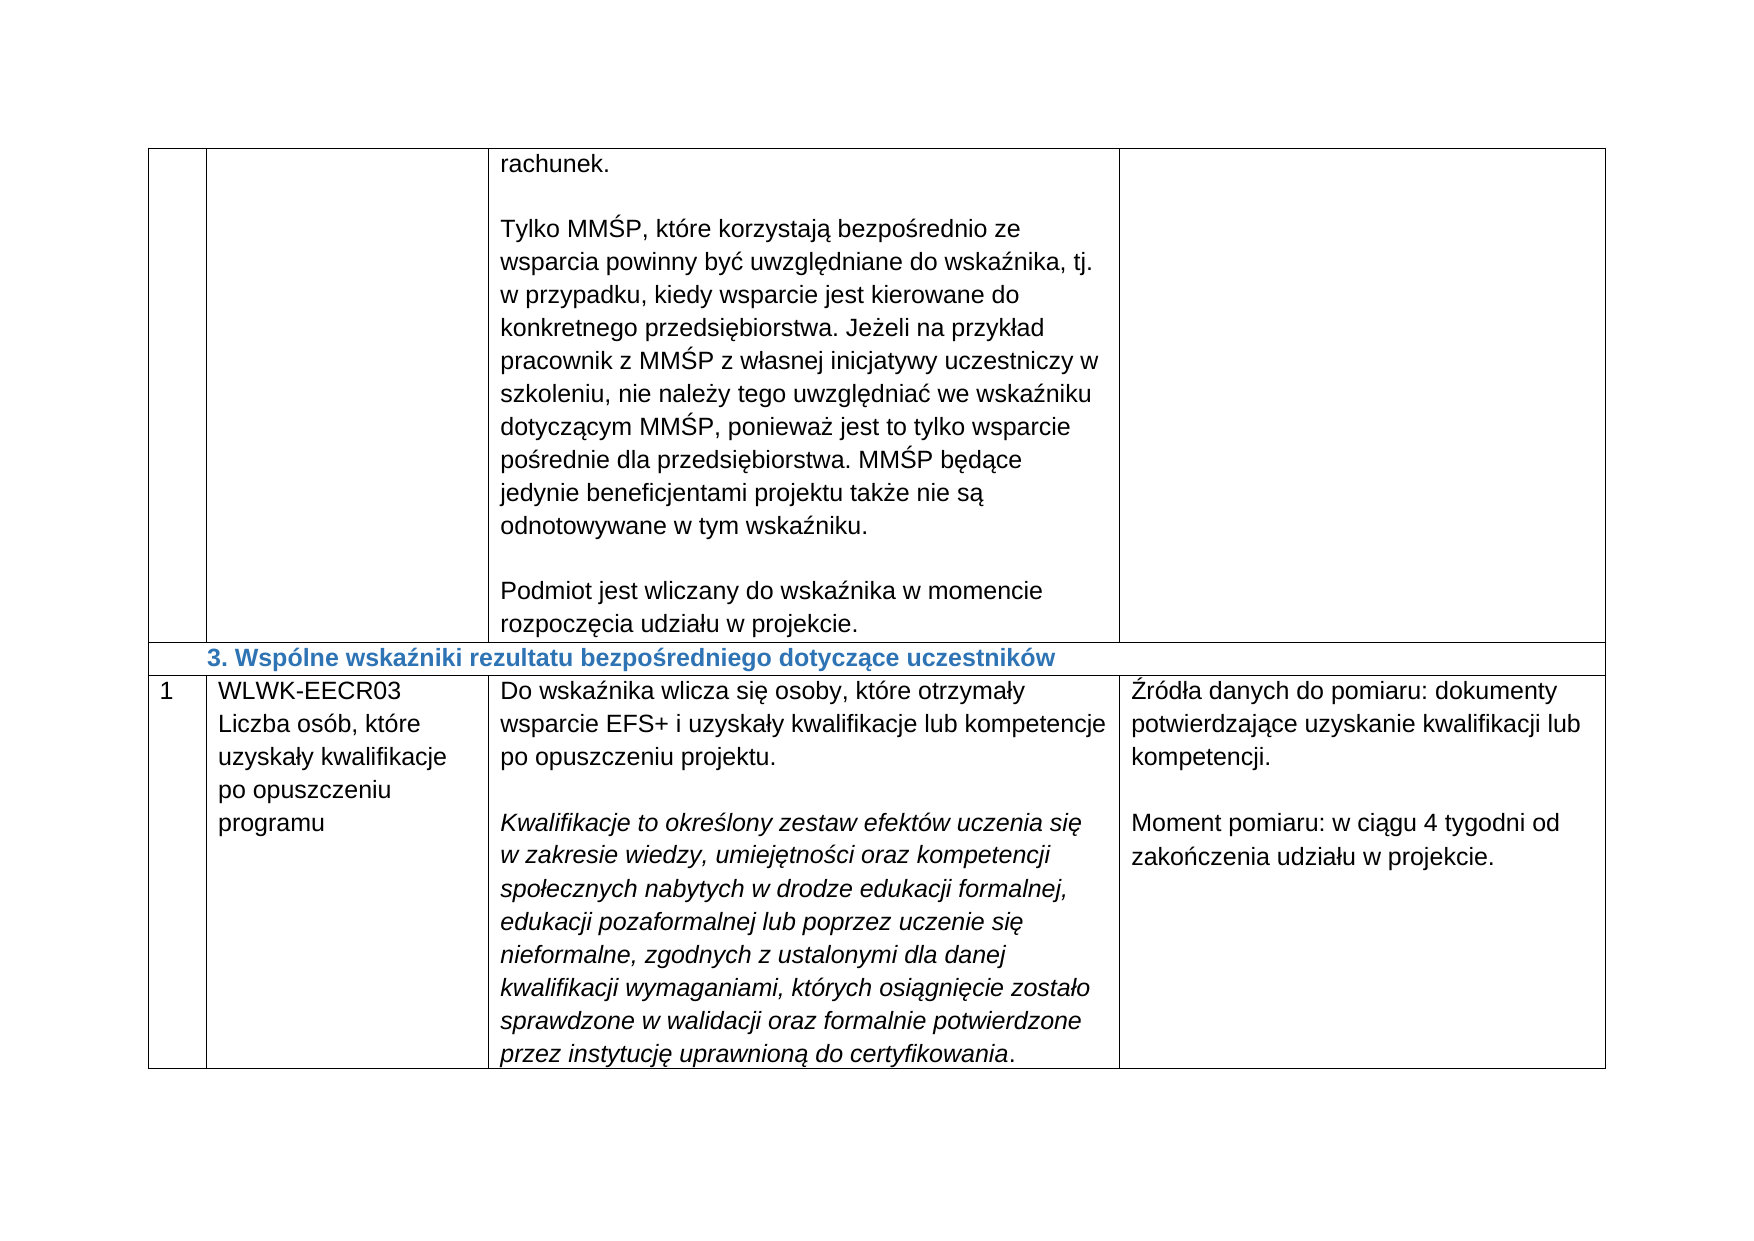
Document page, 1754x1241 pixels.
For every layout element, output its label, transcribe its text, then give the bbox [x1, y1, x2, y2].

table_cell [1120, 149, 1605, 642]
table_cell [1120, 676, 1605, 1067]
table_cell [207, 149, 488, 642]
table_cell 3. Wspólne wskaźniki rezultatu bezpośredniego dotyczące uczestników [149, 643, 1605, 675]
table_cell 1 [149, 676, 206, 1067]
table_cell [489, 149, 1119, 642]
table_cell 2. [149, 149, 206, 642]
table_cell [489, 676, 1119, 1067]
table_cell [207, 676, 488, 1067]
